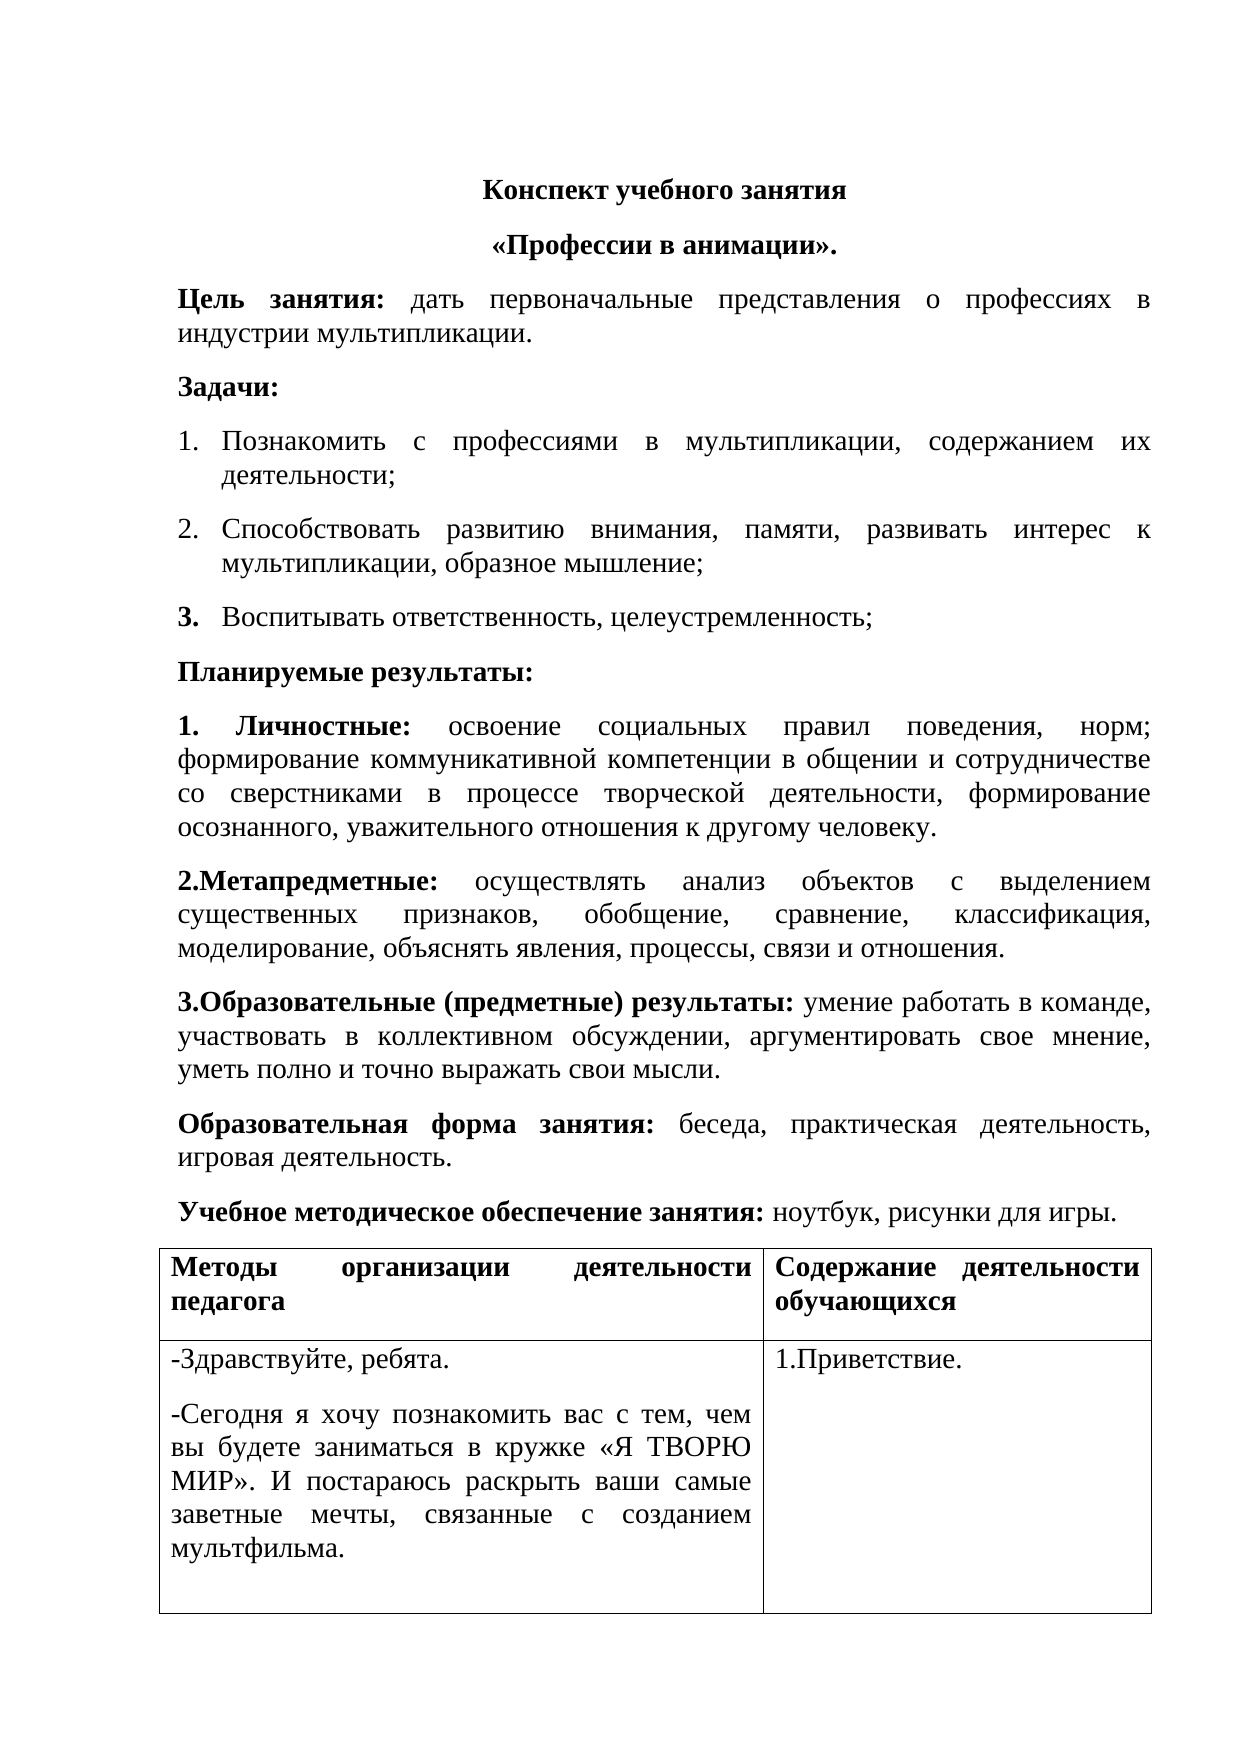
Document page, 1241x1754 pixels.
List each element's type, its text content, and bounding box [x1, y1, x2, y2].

text Образовательная форма занятия: беседа, практическая деятельность, игровая деятельность. [177, 1106, 1152, 1173]
text Конспект учебного занятия [177, 172, 1152, 206]
list Способствовать развитию внимания, памяти, развивать интерес к мультипликации, образное мышление; [177, 511, 1152, 578]
text «Профессии в анимации». [177, 227, 1152, 260]
table_cell -Здравствуйте, ребята. -Сегодня я хочу познакомить вас с тем, чем вы будете заниматься в кружке «Я ТВОРЮ МИР». И постараюсь раскрыть ваши самые заветные мечты, связанные с созданием мультфильма. [160, 1341, 763, 1613]
text Учебное методическое обеспечение занятия: ноутбук, рисунки для игры. [177, 1194, 1152, 1227]
table_cell 1.Приветствие. [764, 1341, 1151, 1613]
list Познакомить с профессиями в мультипликации, содержанием их деятельности; [177, 423, 1152, 491]
table_header Содержание деятельности обучающихся [764, 1249, 1151, 1340]
text Планируемые результаты: [177, 654, 1152, 687]
text Задачи: [177, 369, 1152, 403]
table_header Методы организации деятельности педагога [160, 1249, 763, 1340]
text 2.Метапредметные: осуществлять анализ объектов с выделением существенных признаков, обобщение, сравнение, классификация, моделирование, объяснять явления, процессы, связи и отношения. [177, 863, 1152, 964]
list Воспитывать ответственность, целеустремленность; [177, 599, 1152, 633]
text Цель занятия: дать первоначальные представления о профессиях в индустрии мультипликации. [177, 281, 1152, 348]
text 3.Образовательные (предметные) результаты: умение работать в команде, участвовать в коллективном обсуждении, аргументировать свое мнение, уметь полно и точно выражать свои мысли. [177, 984, 1152, 1085]
text 1. Личностные: освоение социальных правил поведения, норм; формирование коммуникативной компетенции в общении и сотрудничестве со сверстниками в процессе творческой деятельности, формирование осознанного, уважительного отношения к другому человеку. [177, 708, 1152, 842]
